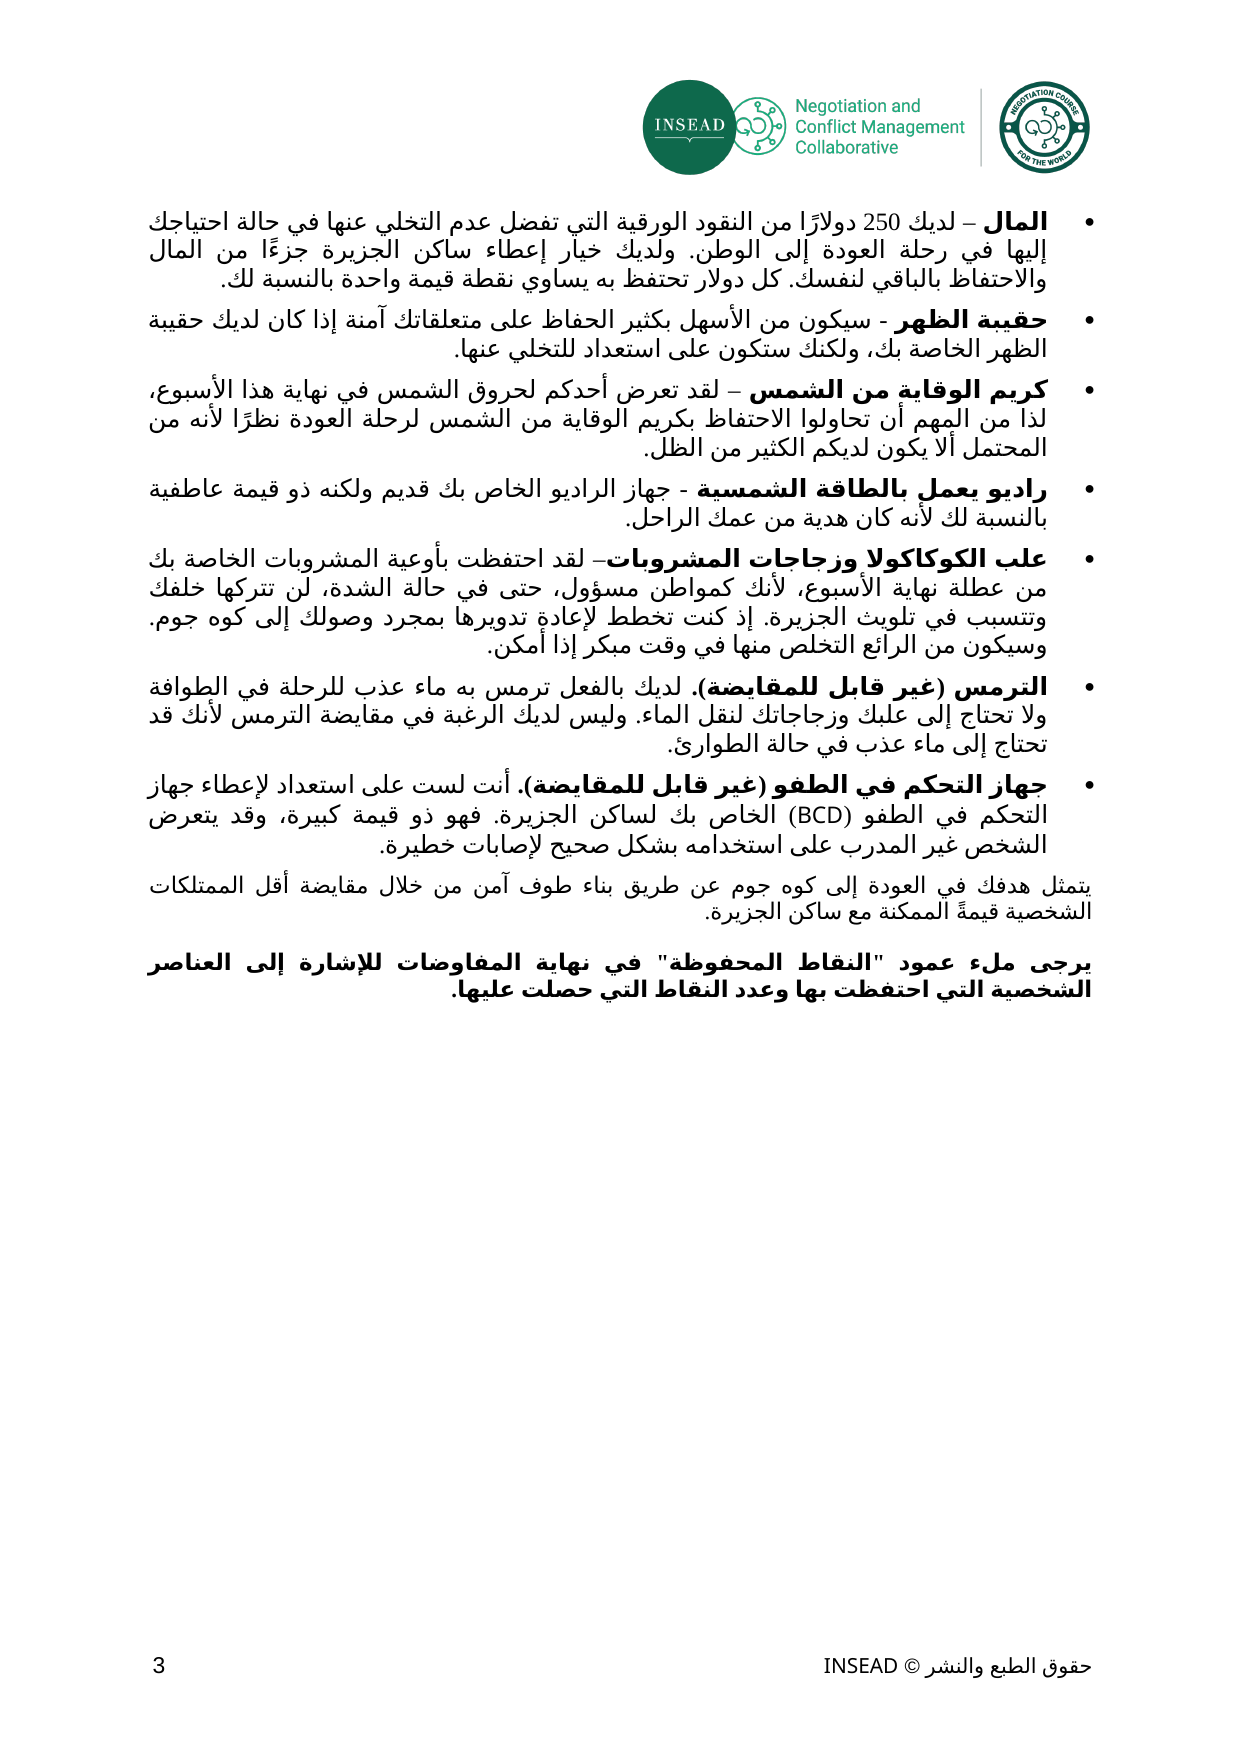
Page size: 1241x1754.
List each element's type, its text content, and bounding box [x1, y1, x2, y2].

list جهاز التحكم في الطفو (غير قابل للمقايضة). أنت لست على استعداد لإعطاء جهاز التحكم في الطفو (BCD) الخاص بك لساكن الجزيرة. فهو ذو قيمة كبيرة، وقد يتعرض الشخص غير المدرب على استخدامه بشكل صحيح لإصابات خطيرة. [148, 771, 1086, 859]
list علب الكوكاكولا وزجاجات المشروبات– لقد احتفظت بأوعية المشروبات الخاصة بك من عطلة نهاية الأسبوع، لأنك كمواطن مسؤول، حتى في حالة الشدة، لن تتركها خلفك وتتسبب في تلويث الجزيرة. إذ كنت تخطط لإعادة تدويرها بمجرد وصولك إلى كوه جوم. وسيكون من الرائع التخلص منها في وقت مبكر إذا أمكن. [148, 544, 1086, 659]
list راديو يعمل بالطاقة الشمسية - جهاز الراديو الخاص بك قديم ولكنه ذو قيمة عاطفية بالنسبة لك لأنه كان هدية من عمك الراحل. [148, 474, 1086, 532]
text يرجى ملء عمود "النقاط المحفوظة" في نهاية المفاوضات للإشارة إلى العناصر الشخصية التي احتفظت بها وعدد النقاط التي حصلت عليها. [148, 949, 1092, 1002]
picture [639, 73, 1093, 181]
list الترمس (غير قابل للمقايضة). لديك بالفعل ترمس به ماء عذب للرحلة في الطوافة ولا تحتاج إلى علبك وزجاجاتك لنقل الماء. وليس لديك الرغبة في مقايضة الترمس لأنك قد تحتاج إلى ماء عذب في حالة الطوارئ. [148, 672, 1086, 758]
list المال – لديك 250 دولارًا من النقود الورقية التي تفضل عدم التخلي عنها في حالة احتياجك إليها في رحلة العودة إلى الوطن. ولديك خيار إعطاء ساكن الجزيرة جزءًا من المال والاحتفاظ بالباقي لنفسك. كل دولار تحتفظ به يساوي نقطة قيمة واحدة بالنسبة لك. [148, 207, 1086, 293]
list حقيبة الظهر - سيكون من الأسهل بكثير الحفاظ على متعلقاتك آمنة إذا كان لديك حقيبة الظهر الخاصة بك، ولكنك ستكون على استعداد للتخلي عنها. [148, 306, 1086, 363]
text يتمثل هدفك في العودة إلى كوه جوم عن طريق بناء طوف آمن من خلال مقايضة أقل الممتلكات الشخصية قيمةً الممكنة مع ساكن الجزيرة. [148, 872, 1092, 924]
list كريم الوقاية من الشمس – لقد تعرض أحدكم لحروق الشمس في نهاية هذا الأسبوع، لذا من المهم أن تحاولوا الاحتفاظ بكريم الوقاية من الشمس لرحلة العودة نظرًا لأنه من المحتمل ألا يكون لديكم الكثير من الظل. [148, 376, 1086, 462]
